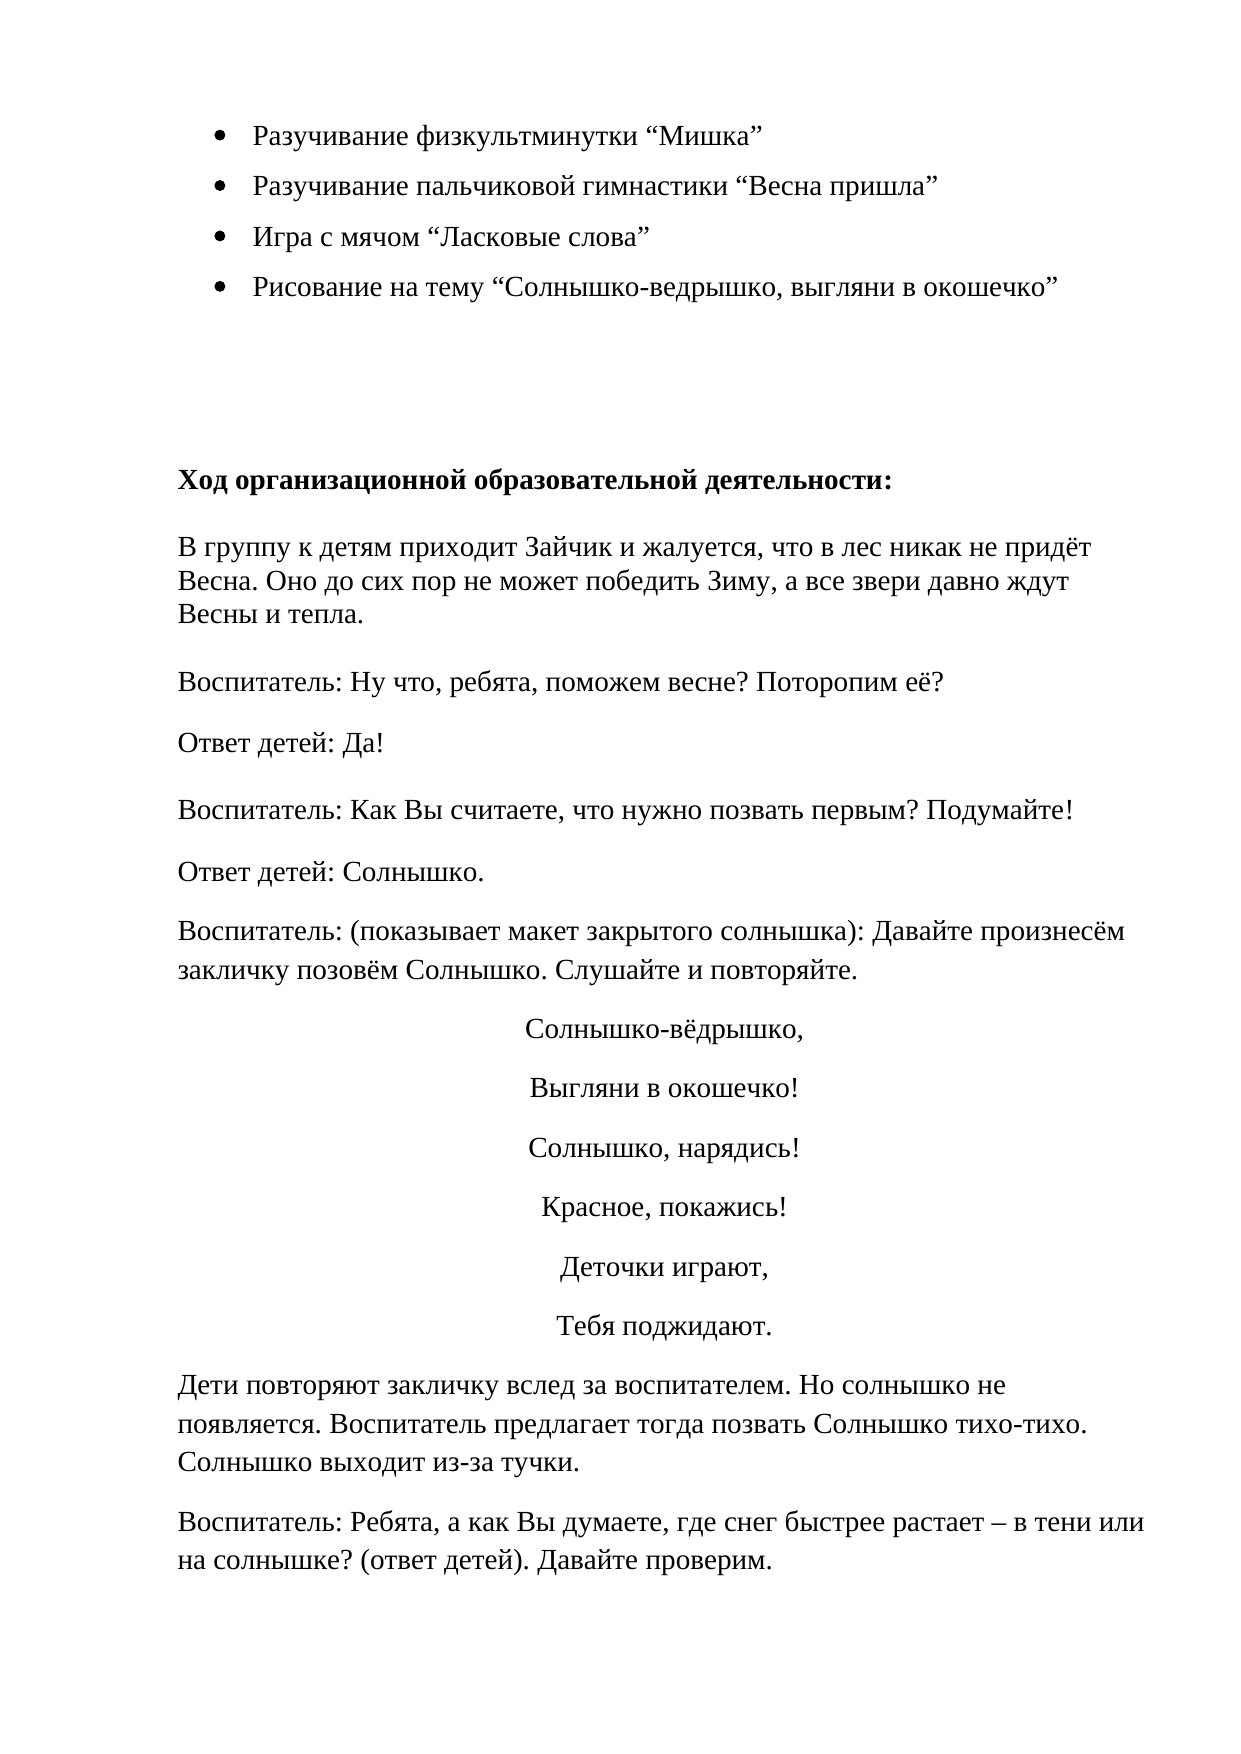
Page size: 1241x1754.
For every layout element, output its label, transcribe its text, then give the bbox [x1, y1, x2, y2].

list Игра с мячом “Ласковые слова” [215, 219, 1152, 253]
text Деточки играют, [177, 1249, 1152, 1282]
list Рисование на тему “Солнышко-ведрышко, выгляни в окошечко” [215, 269, 1152, 303]
text Воспитатель: Ну что, ребята, поможем весне? Поторопим её? [177, 664, 1152, 725]
text Воспитатель: (показывает макет закрытого солнышка): Давайте произнесём закличку позовём Солнышко. Слушайте и повторяйте. [177, 913, 1152, 985]
text Выгляни в окошечко! [177, 1071, 1152, 1104]
text Тебя поджидают. [177, 1308, 1152, 1342]
text Ответ детей: Да! [177, 725, 1152, 759]
text Красное, покажись! [177, 1189, 1152, 1223]
list Разучивание пальчиковой гимнастики “Весна пришла” [215, 168, 1152, 202]
text Воспитатель: Как Вы считаете, что нужно позвать первым? Подумайте! [177, 792, 1152, 826]
text Солнышко-вёдрышко, [177, 1011, 1152, 1045]
text Ответ детей: Солнышко. [177, 854, 1152, 887]
text Дети повторяют закличку вслед за воспитателем. Но солнышко не появляется. Воспитатель предлагает тогда позвать Солнышко тихо-тихо. Солнышко выходит из-за тучки. [177, 1367, 1152, 1478]
text Воспитатель: Ребята, а как Вы думаете, где снег быстрее растает – в тени или на солнышке? (ответ детей). Давайте проверим. [177, 1504, 1152, 1576]
text В группу к детям приходит Зайчик и жалуется, что в лес никак не придёт Весна. Оно до сих пор не может победить Зиму, а все звери давно ждут Весны и тепла. [177, 529, 1152, 630]
text Солнышко, нарядись! [177, 1130, 1152, 1163]
text Ход организационной образовательной деятельности: [177, 462, 1152, 496]
list Разучивание физкультминутки “Мишка” [215, 118, 1152, 152]
